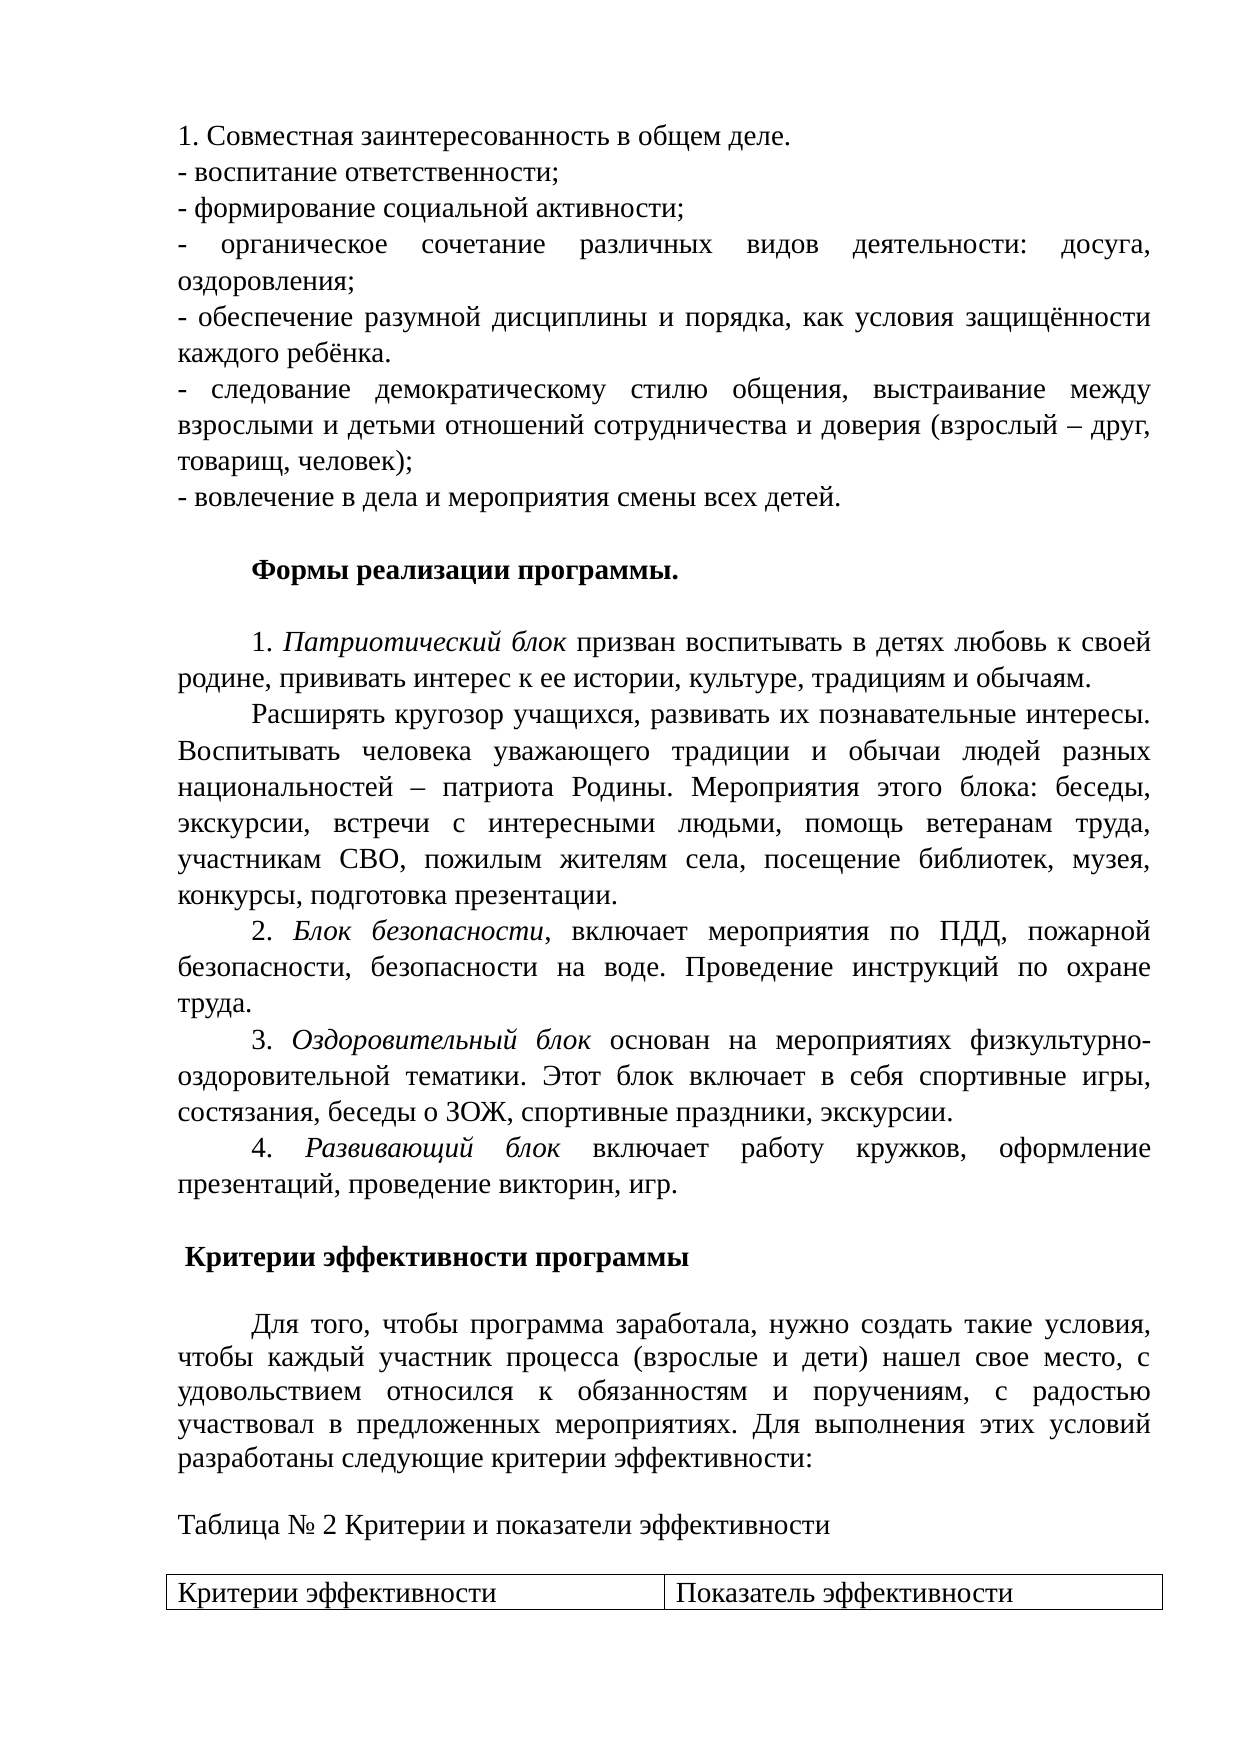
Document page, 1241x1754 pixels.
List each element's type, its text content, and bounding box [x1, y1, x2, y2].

text 1. Патриотический блок призван воспитывать в детях любовь к своей родине, прививать интерес к ее истории, культуре, традициям и обычаям. [177, 624, 1152, 694]
text - следование демократическому стилю общения, выстраивание между взрослыми и детьми отношений сотрудничества и доверия (взрослый – друг, товарищ, человек); [177, 371, 1152, 477]
text Формы реализации программы. [177, 552, 1152, 585]
text - обеспечение разумной дисциплины и порядка, как условия защищённости каждого ребёнка. [177, 299, 1152, 368]
text - воспитание ответственности; [177, 154, 1152, 188]
text Таблица № 2 Критерии и показатели эффективности [177, 1507, 1152, 1541]
text 2. Блок безопасности, включает мероприятия по ПДД, пожарной безопасности, безопасности на воде. Проведение инструкций по охране труда. [177, 913, 1152, 1019]
table_header Критерии эффективности [167, 1575, 664, 1609]
text - вовлечение в дела и мероприятия смены всех детей. [177, 479, 1152, 513]
text - формирование социальной активности; [177, 190, 1152, 224]
text 3. Оздоровительный блок основан на мероприятиях физкультурно-оздоровительной тематики. Этот блок включает в себя спортивные игры, состязания, беседы о ЗОЖ, спортивные праздники, экскурсии. [177, 1022, 1152, 1128]
text - органическое сочетание различных видов деятельности: досуга, оздоровления; [177, 227, 1152, 296]
text Расширять кругозор учащихся, развивать их познавательные интересы. Воспитывать человека уважающего традиции и обычаи людей разных национальностей – патриота Родины. Мероприятия этого блока: беседы, экскурсии, встречи с интересными людьми, помощь ветеранам труда, участникам СВО, пожилым жителям села, посещение библиотек, музея, конкурсы, подготовка презентации. [177, 696, 1152, 911]
text 4. Развивающий блок включает работу кружков, оформление презентаций, проведение викторин, игр. [177, 1130, 1152, 1200]
text Для того, чтобы программа заработала, нужно создать такие условия, чтобы каждый участник процесса (взрослые и дети) нашел свое место, с удовольствием относился к обязанностям и поручениям, с радостью участвовал в предложенных мероприятиях. Для выполнения этих условий разработаны следующие критерии эффективности: [177, 1306, 1152, 1473]
text 1. Совместная заинтересованность в общем деле. [177, 118, 1152, 152]
text Критерии эффективности программы [177, 1239, 1152, 1272]
table_header Показатель эффективности [665, 1575, 1162, 1609]
